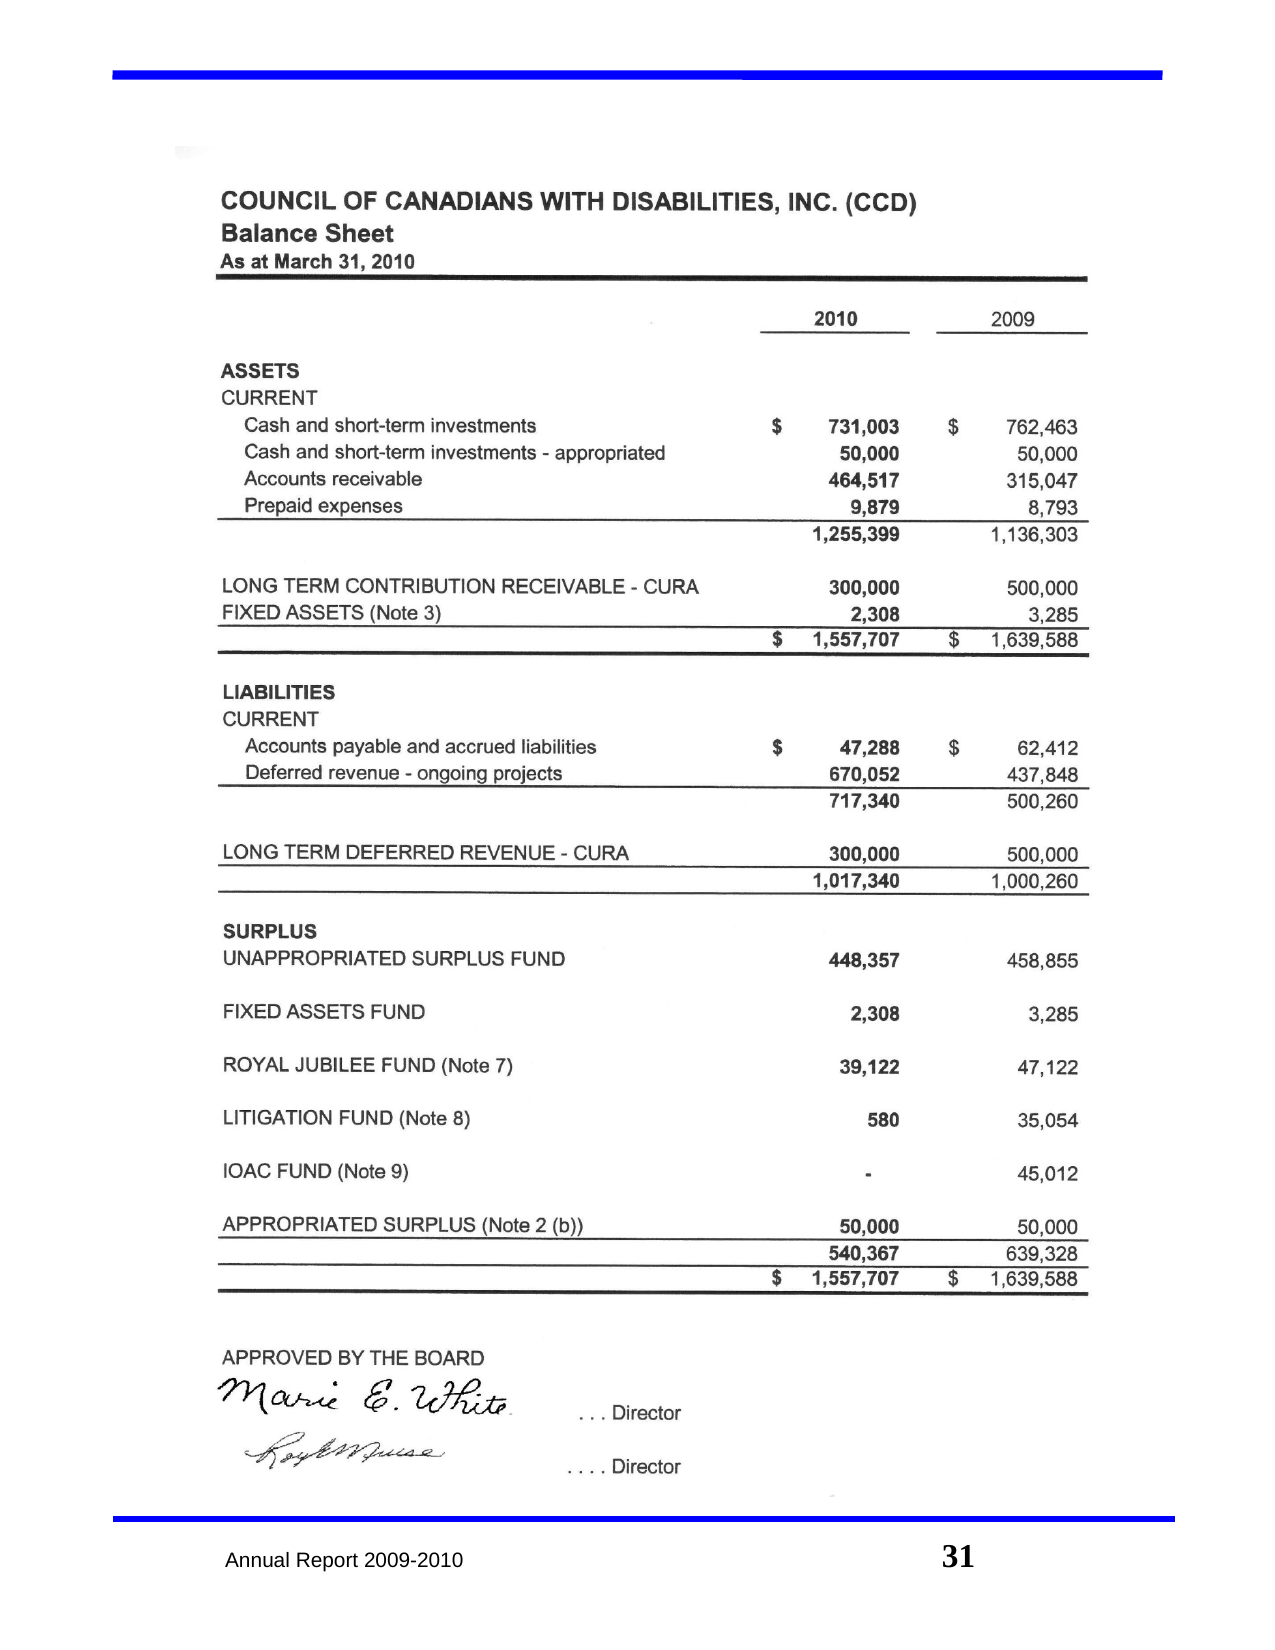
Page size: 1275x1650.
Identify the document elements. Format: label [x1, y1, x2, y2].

picture [175, 146, 1118, 1497]
